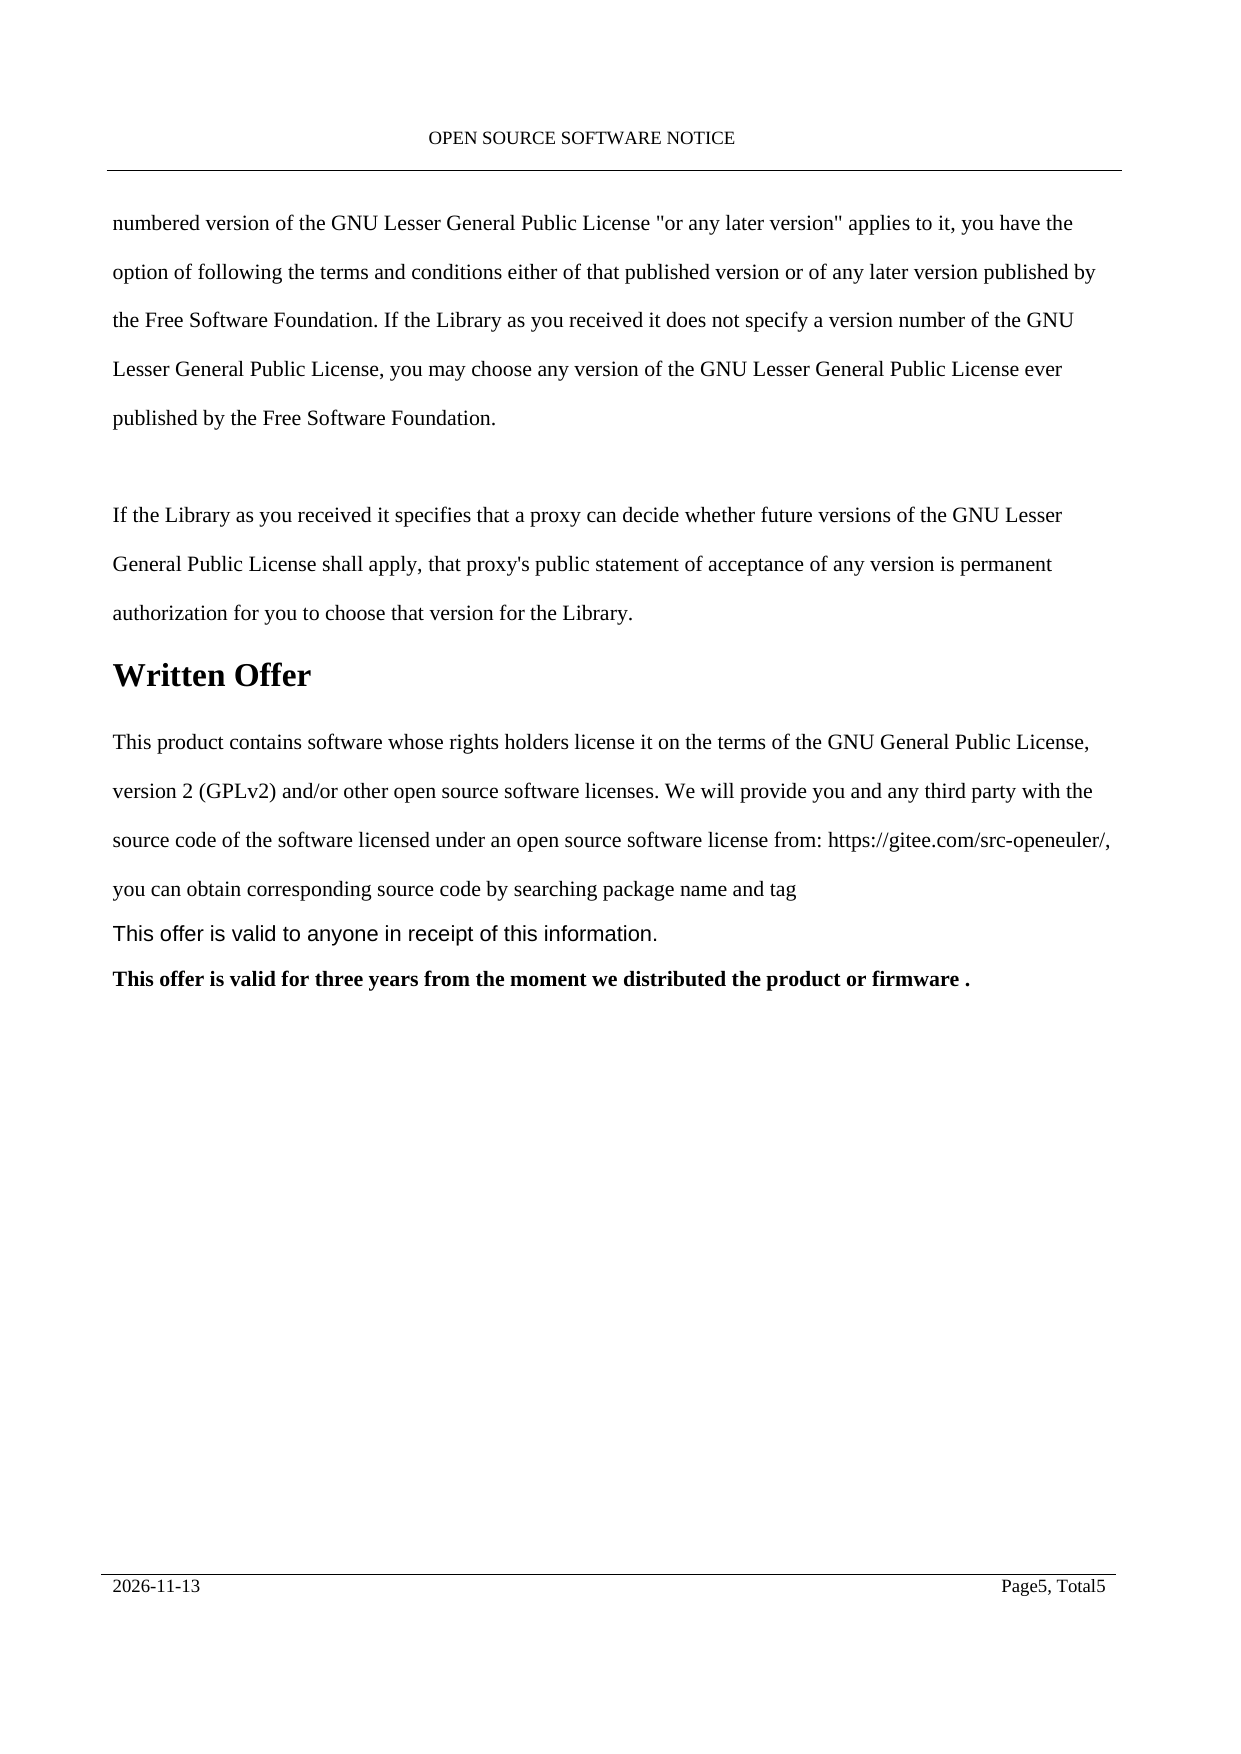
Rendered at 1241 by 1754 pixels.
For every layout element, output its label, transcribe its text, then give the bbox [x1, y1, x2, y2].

text This offer is valid for three years from the moment we distributed the product or firmware . [112, 962, 1128, 994]
text Written Offer [112, 641, 1128, 706]
text This product contains software whose rights holders license it on the terms of the GNU General Public License, version 2 (GPLv2) and/or other open source software licenses. We will provide you and any third party with the source code of the software licensed under an open source software license from: https://gitee.com/src-openeuler/, you can obtain corresponding source code by searching package name and tag [112, 726, 1128, 904]
text This offer is valid to anyone in receipt of this information. [112, 917, 1128, 949]
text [112, 206, 1128, 629]
